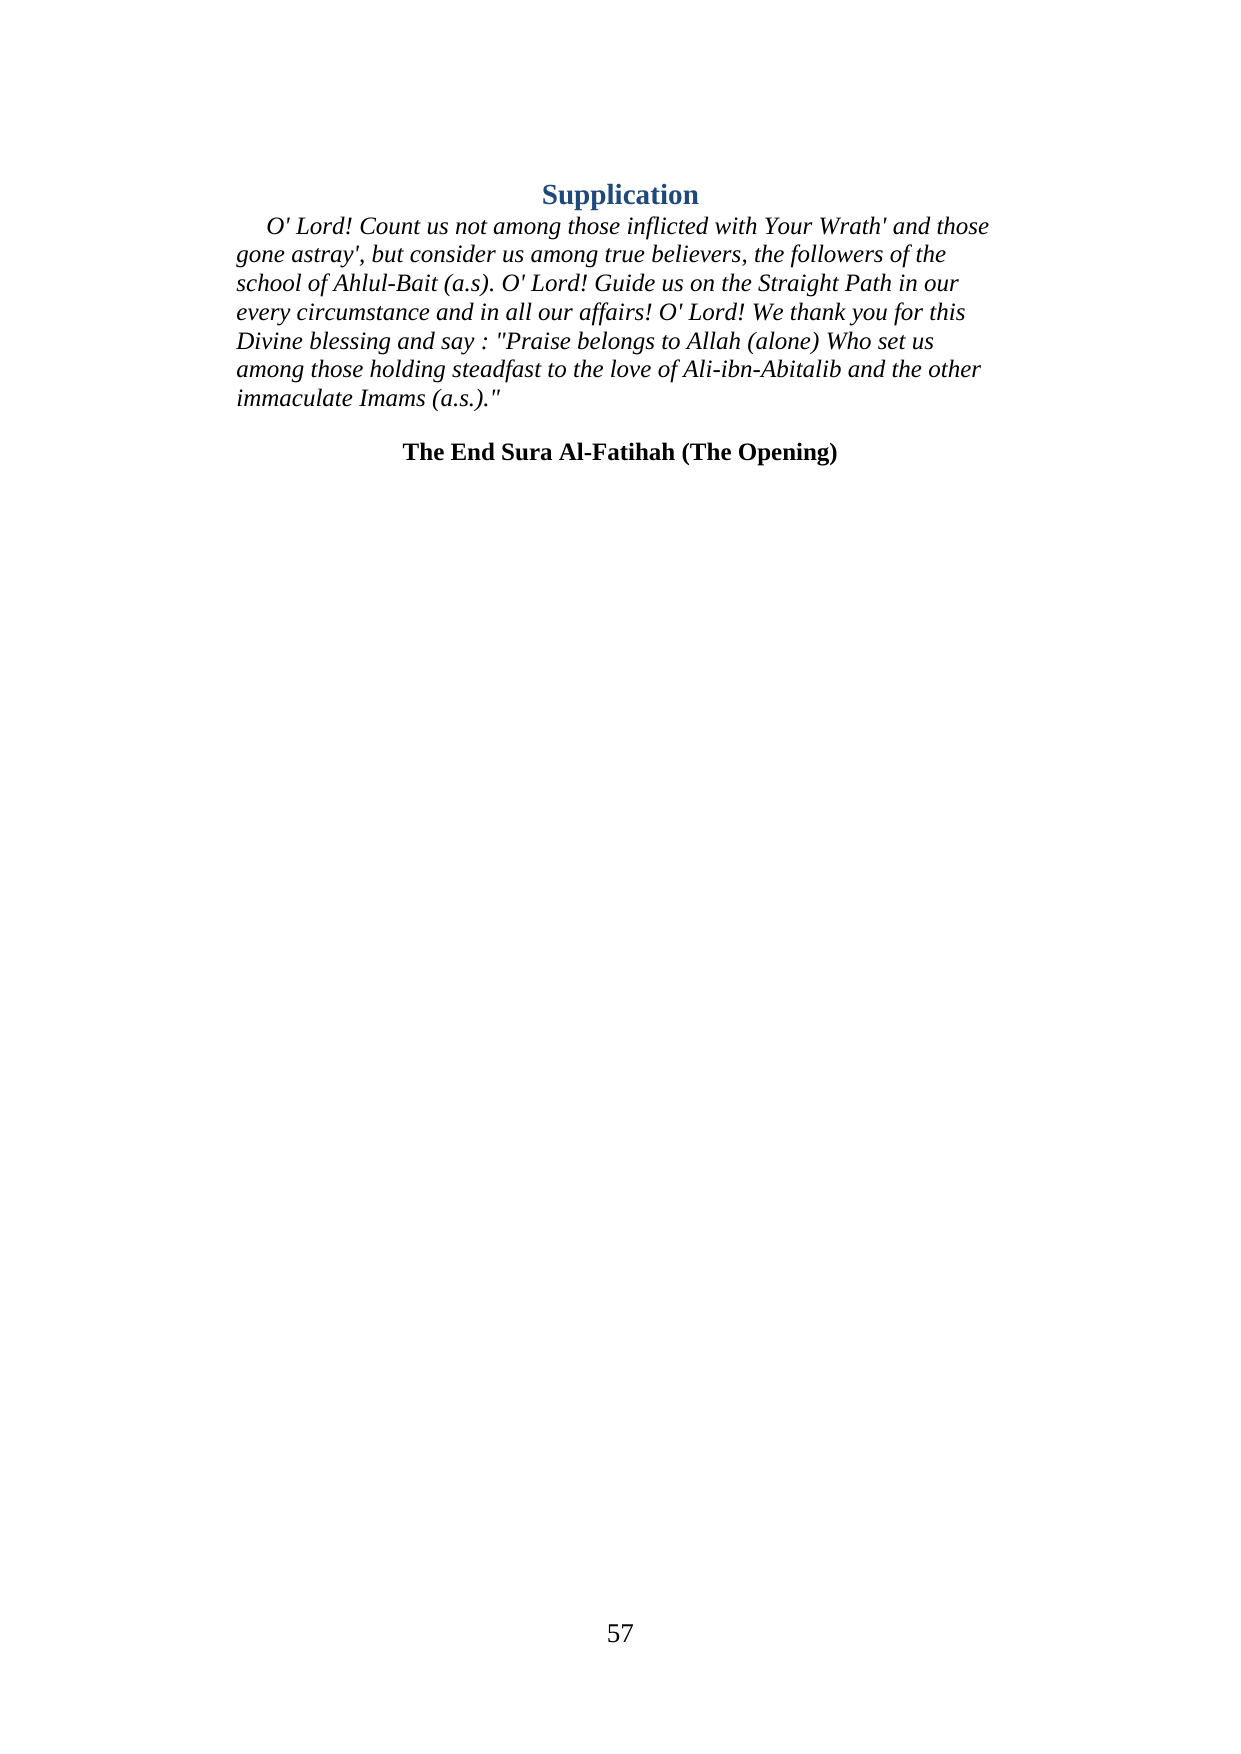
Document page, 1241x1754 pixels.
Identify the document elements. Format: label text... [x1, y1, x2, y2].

text The End Sura Al-Fatihah (The Opening) [236, 437, 1004, 466]
subtitle Supplication [236, 177, 1004, 211]
text O' Lord! Count us not among those inflicted with Your Wrath' and those gone astray', but consider us among true believers, the followers of the school of Ahlul-Bait (a.s). O' Lord! Guide us on the Straight Path in our every circumstance and in all our affairs! O' Lord! We thank you for this Divine blessing and say : "Praise belongs to Allah (alone) Who set us among those holding steadfast to the love of Ali-ibn-Abitalib and the other immaculate Imams (a.s.)." [236, 211, 1004, 412]
